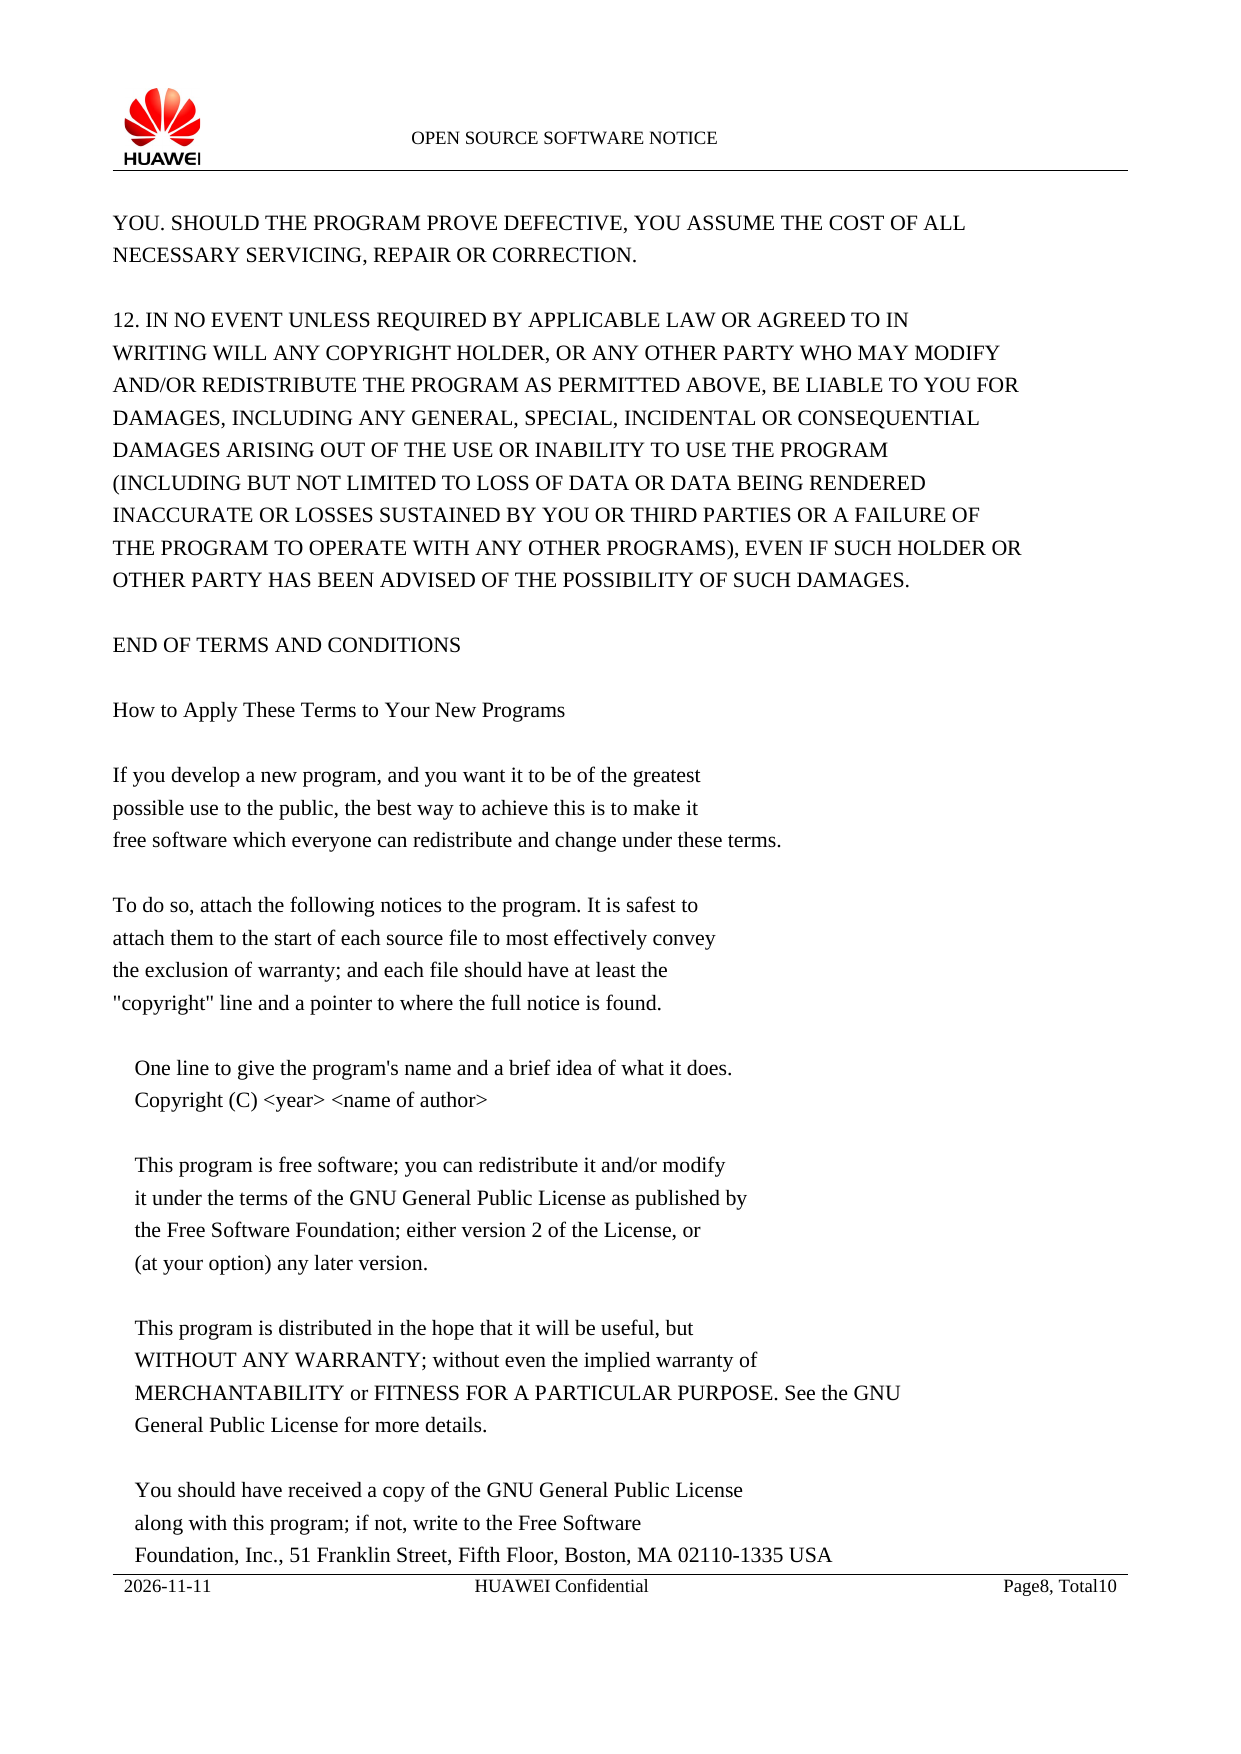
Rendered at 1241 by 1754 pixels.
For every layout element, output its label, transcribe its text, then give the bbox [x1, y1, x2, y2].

picture [124, 88, 201, 165]
